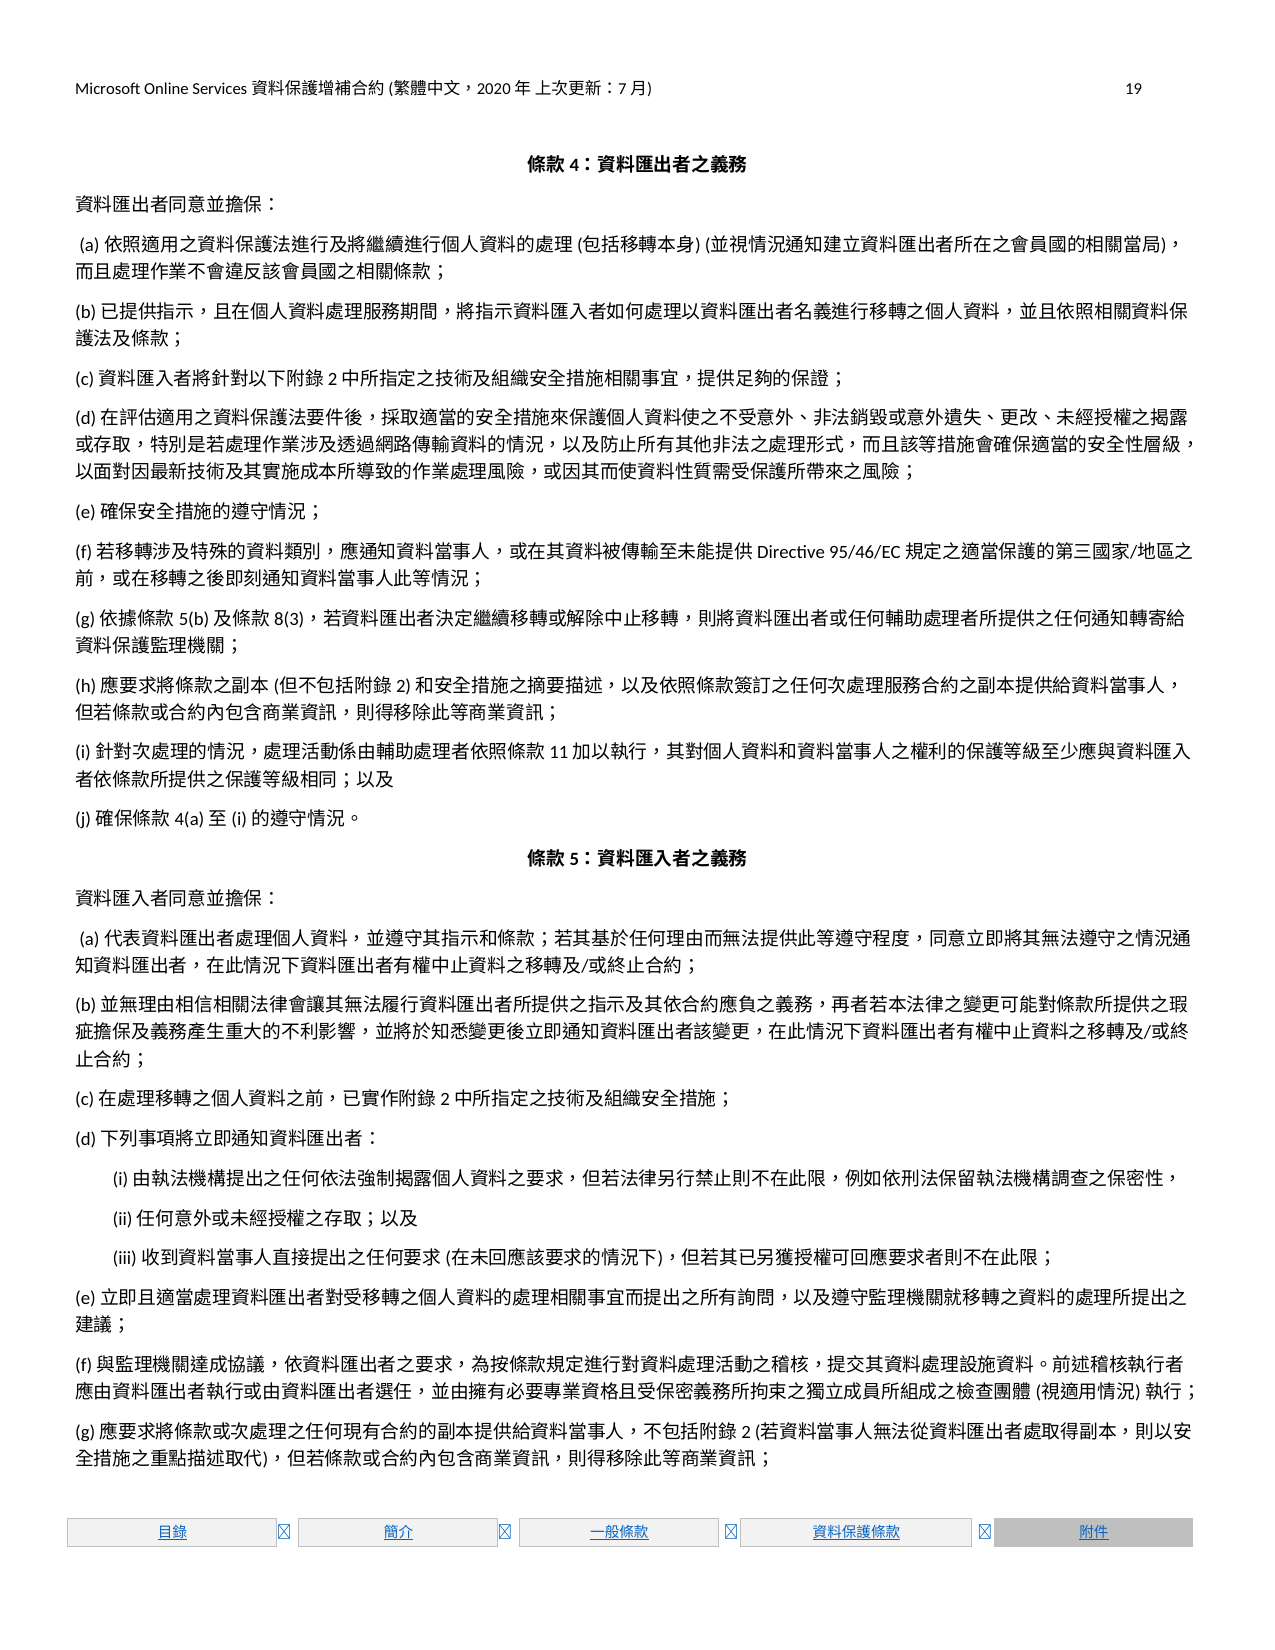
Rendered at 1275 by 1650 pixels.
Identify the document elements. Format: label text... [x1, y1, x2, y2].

list (d) 下列事項將立即通知資料匯出者： [75, 1124, 1200, 1151]
list (g) 應要求將條款或次處理之任何現有合約的副本提供給資料當事人，不包括附錄 2 (若資料當事人無法從資料匯出者處取得副本，則以安全措施之重點描述取代)，但若條款或合約內包含商業資訊，則得移除此等商業資訊； [75, 1416, 1200, 1471]
list (e) 立即且適當處理資料匯出者對受移轉之個人資料的處理相關事宜而提出之所有詢問，以及遵守監理機關就移轉之資料的處理所提出之建議； [75, 1282, 1200, 1337]
list (a) 代表資料匯出者處理個人資料，並遵守其指示和條款；若其基於任何理由而無法提供此等遵守程度，同意立即將其無法遵守之情況通知資料匯出者，在此情況下資料匯出者有權中止資料之移轉及/或終止合約； [75, 923, 1200, 977]
list (iii) 收到資料當事人直接提出之任何要求 (在未回應該要求的情況下)，但若其已另獲授權可回應要求者則不在此限； [112, 1243, 1200, 1270]
list (c) 資料匯入者將針對以下附錄 2 中所指定之技術及組織安全措施相關事宜，提供足夠的保證； [75, 363, 1200, 390]
list 條款 4：資料匯出者之義務 [75, 150, 1200, 177]
list (f) 與監理機關達成協議，依資料匯出者之要求，為按條款規定進行對資料處理活動之稽核，提交其資料處理設施資料。前述稽核執行者應由資料匯出者執行或由資料匯出者選任，並由擁有必要專業資格且受保密義務所拘束之獨立成員所組成之檢查團體 (視適用情況) 執行； [75, 1349, 1200, 1404]
list (e) 確保安全措施的遵守情況； [75, 497, 1200, 524]
list (f) 若移轉涉及特殊的資料類別，應通知資料當事人，或在其資料被傳輸至未能提供 Directive 95/46/EC 規定之適當保護的第三國家/地區之前，或在移轉之後即刻通知資料當事人此等情況； [75, 537, 1200, 591]
list (i) 由執法機構提出之任何依法強制揭露個人資料之要求，但若法律另行禁止則不在此限，例如依刑法保留執法機構調查之保密性， [112, 1163, 1200, 1191]
list (b) 並無理由相信相關法律會讓其無法履行資料匯出者所提供之指示及其依合約應負之義務，再者若本法律之變更可能對條款所提供之瑕疵擔保及義務產生重大的不利影響，並將於知悉變更後立即通知資料匯出者該變更，在此情況下資料匯出者有權中止資料之移轉及/或終止合約； [75, 990, 1200, 1072]
list (c) 在處理移轉之個人資料之前，已實作附錄 2 中所指定之技術及組織安全措施； [75, 1084, 1200, 1111]
list (a) 依照適用之資料保護法進行及將繼續進行個人資料的處理 (包括移轉本身) (並視情況通知建立資料匯出者所在之會員國的相關當局)，而且處理作業不會違反該會員國之相關條款； [75, 229, 1200, 284]
list (b) 已提供指示，且在個人資料處理服務期間，將指示資料匯入者如何處理以資料匯出者名義進行移轉之個人資料，並且依照相關資料保護法及條款； [75, 296, 1200, 351]
list (g) 依據條款 5(b) 及條款 8(3)，若資料匯出者決定繼續移轉或解除中止移轉，則將資料匯出者或任何輔助處理者所提供之任何通知轉寄給資料保護監理機關； [75, 603, 1200, 658]
list (j) 確保條款 4(a) 至 (i) 的遵守情況。 [75, 804, 1200, 831]
list (ii) 任何意外或未經授權之存取；以及 [112, 1203, 1200, 1230]
list 資料匯出者同意並擔保： [75, 190, 1200, 217]
list (h) 應要求將條款之副本 (但不包括附錄 2) 和安全措施之摘要描述，以及依照條款簽訂之任何次處理服務合約之副本提供給資料當事人，但若條款或合約內包含商業資訊，則得移除此等商業資訊； [75, 670, 1200, 725]
list (i) 針對次處理的情況，處理活動係由輔助處理者依照條款 11 加以執行，其對個人資料和資料當事人之權利的保護等級至少應與資料匯入者依條款所提供之保護等級相同；以及 [75, 737, 1200, 792]
list (d) 在評估適用之資料保護法要件後，採取適當的安全措施來保護個人資料使之不受意外、非法銷毀或意外遺失、更改、未經授權之揭露或存取，特別是若處理作業涉及透過網路傳輸資料的情況，以及防止所有其他非法之處理形式，而且該等措施會確保適當的安全性層級，以面對因最新技術及其實施成本所導致的作業處理風險，或因其而使資料性質需受保護所帶來之風險； [75, 403, 1200, 484]
list 條款 5：資料匯入者之義務 [75, 844, 1200, 871]
list 資料匯入者同意並擔保： [75, 883, 1200, 911]
